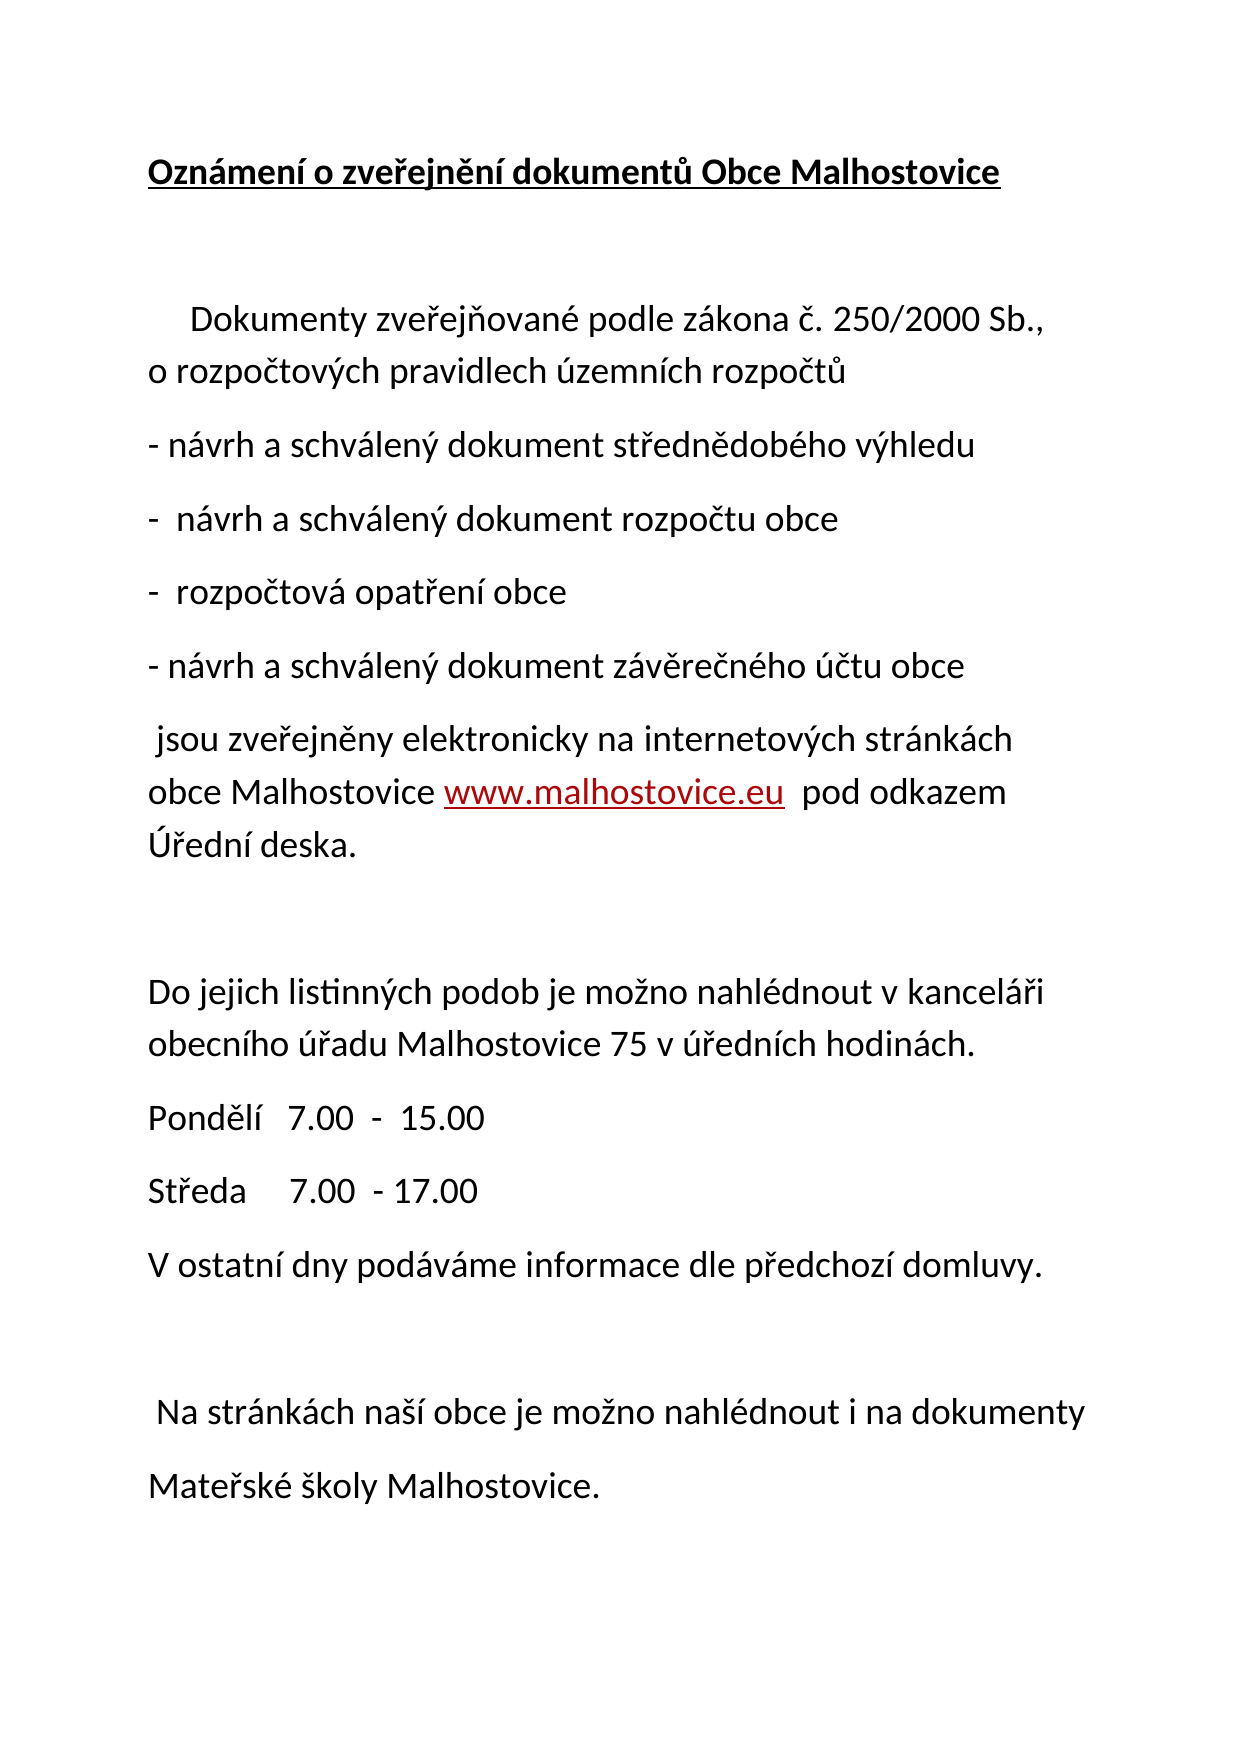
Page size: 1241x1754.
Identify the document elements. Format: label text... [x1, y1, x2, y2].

text - rozpočtová opatření obce [148, 568, 1093, 614]
text Pondělí 7.00 - 15.00 [148, 1094, 1093, 1140]
text jsou zveřejněny elektronicky na internetových stránkách obce Malhostovice www.malhostovice.eu pod odkazem Úřední deska. [148, 715, 1093, 866]
text V ostatní dny podáváme informace dle předchozí domluvy. [148, 1241, 1093, 1287]
text - návrh a schválený dokument rozpočtu obce [148, 494, 1093, 540]
text Dokumenty zveřejňované podle zákona č. 250/2000 Sb., o rozpočtových pravidlech územních rozpočtů [148, 295, 1093, 393]
text - návrh a schválený dokument závěrečného účtu obce [148, 642, 1093, 687]
text Oznámení o zveřejnění dokumentů Obce Malhostovice [148, 148, 1093, 193]
text Mateřské školy Malhostovice. [148, 1462, 1093, 1507]
text - návrh a schválený dokument střednědobého výhledu [148, 421, 1093, 467]
text Na stránkách naší obce je možno nahlédnout i na dokumenty [148, 1388, 1093, 1434]
text Do jejich listinných podob je možno nahlédnout v kanceláři obecního úřadu Malhostovice 75 v úředních hodinách. [148, 968, 1093, 1066]
text Středa 7.00 - 17.00 [148, 1167, 1093, 1213]
